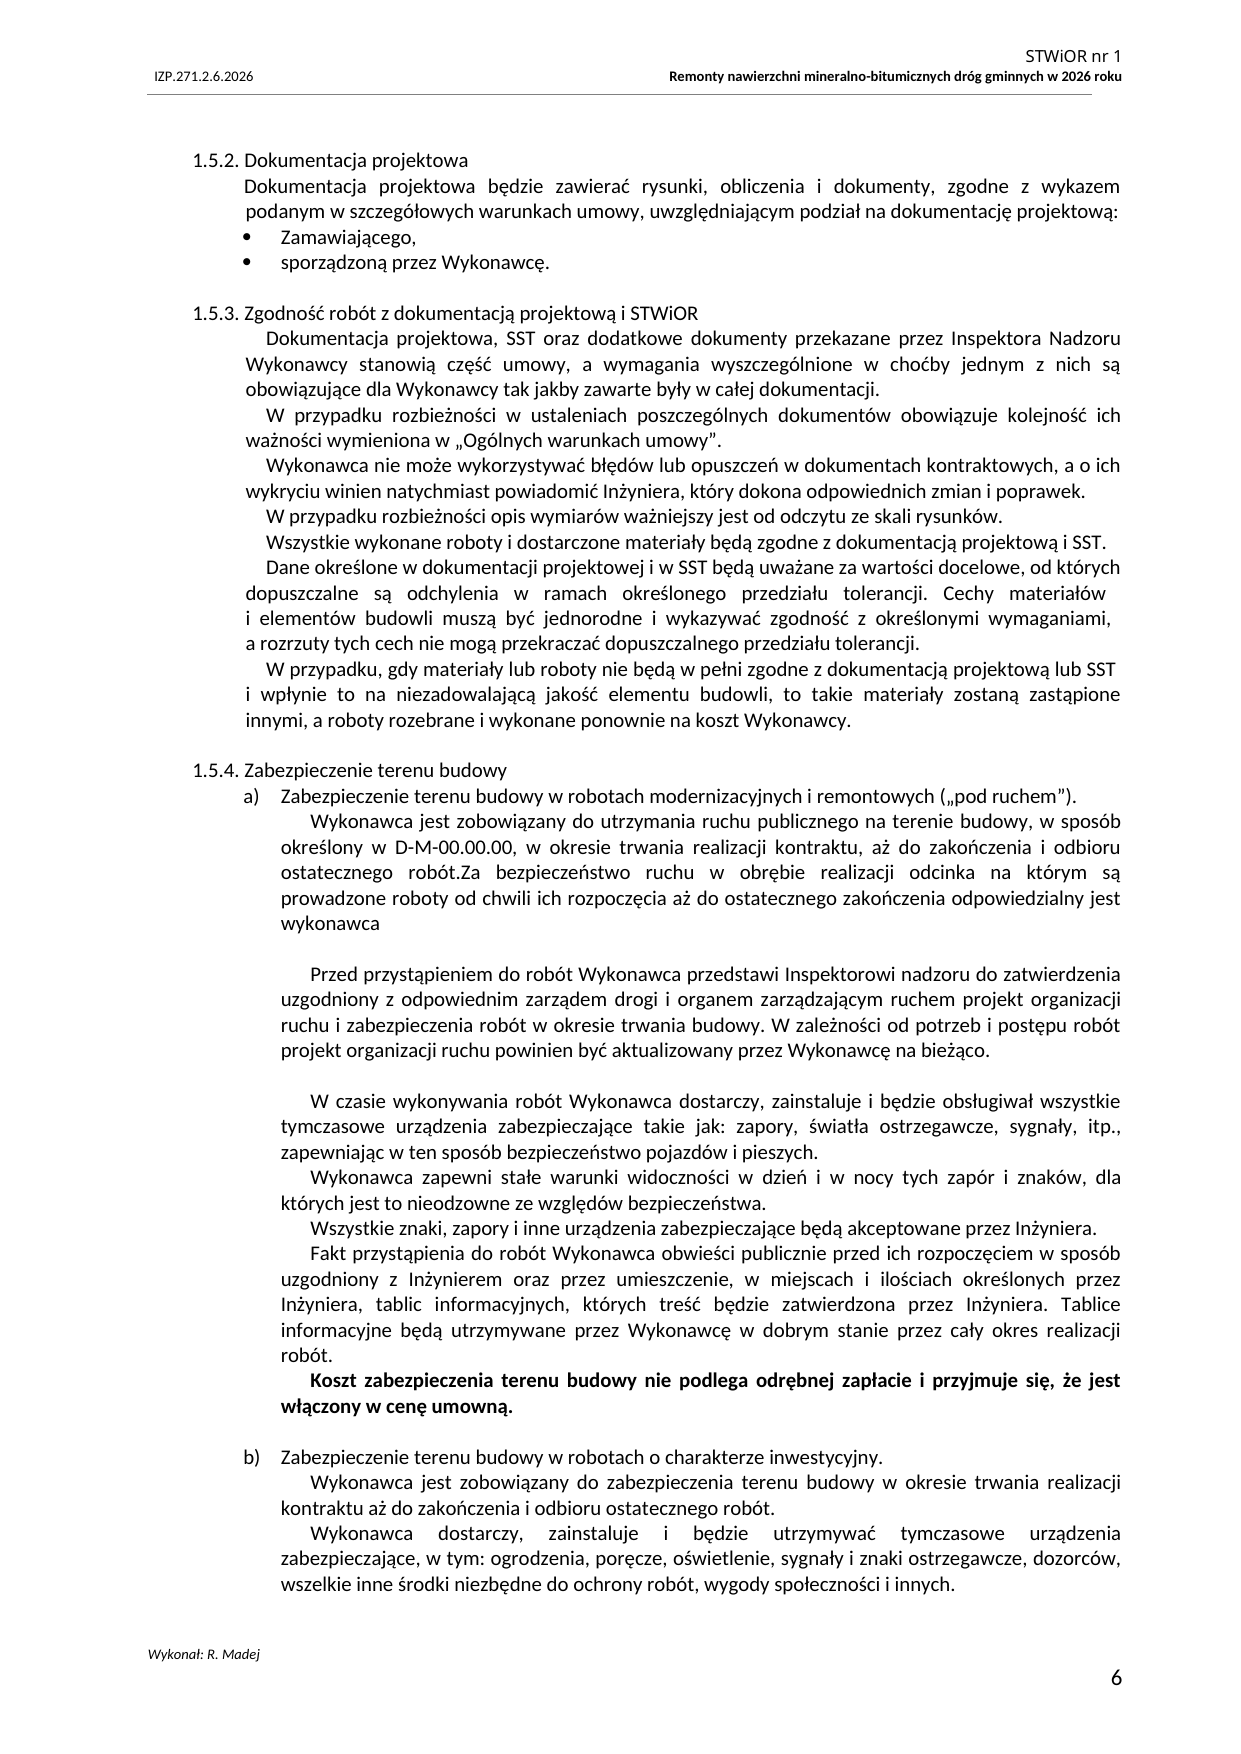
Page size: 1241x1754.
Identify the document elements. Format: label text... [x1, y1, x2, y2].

text W przypadku rozbieżności opis wymiarów ważniejszy jest od odczytu ze skali rysunków. [245, 503, 1122, 529]
list Zabezpieczenie terenu budowy w robotach modernizacyjnych i remontowych („pod ruchem”). [243, 783, 1122, 808]
text Koszt zabezpieczenia terenu budowy nie podlega odrębnej zapłacie i przyjmuje się, że jest włączony w cenę umowną. [281, 1368, 1122, 1418]
text Wykonawca nie może wykorzystywać błędów lub opuszczeń w dokumentach kontraktowych, a o ich wykryciu winien natychmiast powiadomić Inżyniera, który dokona odpowiednich zmian i poprawek. [245, 453, 1122, 503]
text Wykonawca dostarczy, zainstaluje i będzie utrzymywać tymczasowe urządzenia zabezpieczające, w tym: ogrodzenia, poręcze, oświetlenie, sygnały i znaki ostrzegawcze, dozorców, wszelkie inne środki niezbędne do ochrony robót, wygody społeczności i innych. [281, 1520, 1122, 1596]
list Zamawiającego, [243, 224, 1122, 249]
text Wykonawca zapewni stałe warunki widoczności w dzień i w nocy tych zapór i znaków, dla których jest to nieodzowne ze względów bezpieczeństwa. [281, 1164, 1122, 1215]
text W przypadku rozbieżności w ustaleniach poszczególnych dokumentów obowiązuje kolejność ich ważności wymieniona w „Ogólnych warunkach umowy”. [245, 402, 1122, 453]
text 1.5.3. Zgodność robót z dokumentacją projektową i STWiOR [192, 300, 1122, 326]
text Wykonawca jest zobowiązany do utrzymania ruchu publicznego na terenie budowy, w sposób określony w D-M-00.00.00, w okresie trwania realizacji kontraktu, aż do zakończenia i odbioru ostatecznego robót.Za bezpieczeństwo ruchu w obrębie realizacji odcinka na którym są prowadzone roboty od chwili ich rozpoczęcia aż do ostatecznego zakończenia odpowiedzialny jest wykonawca [281, 808, 1122, 936]
text W przypadku, gdy materiały lub roboty nie będą w pełni zgodne z dokumentacją projektową lub SST i wpłynie to na niezadowalającą jakość elementu budowli, to takie materiały zostaną zastąpione innymi, a roboty rozebrane i wykonane ponownie na koszt Wykonawcy. [245, 656, 1122, 732]
text W czasie wykonywania robót Wykonawca dostarczy, zainstaluje i będzie obsługiwał wszystkie tymczasowe urządzenia zabezpieczające takie jak: zapory, światła ostrzegawcze, sygnały, itp., zapewniając w ten sposób bezpieczeństwo pojazdów i pieszych. [281, 1088, 1122, 1164]
list sporządzoną przez Wykonawcę. [243, 249, 1122, 275]
text Dokumentacja projektowa, SST oraz dodatkowe dokumenty przekazane przez Inspektora Nadzoru Wykonawcy stanowią część umowy, a wymagania wyszczególnione w choćby jednym z nich są obowiązujące dla Wykonawcy tak jakby zawarte były w całej dokumentacji. [245, 326, 1122, 402]
text Przed przystąpieniem do robót Wykonawca przedstawi Inspektorowi nadzoru do zatwierdzenia uzgodniony z odpowiednim zarządem drogi i organem zarządzającym ruchem projekt organizacji ruchu i zabezpieczenia robót w okresie trwania budowy. W zależności od potrzeb i postępu robót projekt organizacji ruchu powinien być aktualizowany przez Wykonawcę na bieżąco. [281, 961, 1122, 1063]
text Dokumentacja projektowa będzie zawierać rysunki, obliczenia i dokumenty, zgodne z wykazem podanym w szczegółowych warunkach umowy, uwzględniającym podział na dokumentację projektową: [244, 173, 1122, 224]
text 1.5.2. Dokumentacja projektowa [192, 148, 1122, 173]
text Dane określone w dokumentacji projektowej i w SST będą uważane za wartości docelowe, od których dopuszczalne są odchylenia w ramach określonego przedziału tolerancji. Cechy materiałów i elementów budowli muszą być jednorodne i wykazywać zgodność z określonymi wymaganiami, a rozrzuty tych cech nie mogą przekraczać dopuszczalnego przedziału tolerancji. [245, 554, 1122, 656]
text 1.5.4. Zabezpieczenie terenu budowy [192, 758, 1122, 783]
text Wszystkie wykonane roboty i dostarczone materiały będą zgodne z dokumentacją projektową i SST. [245, 529, 1122, 554]
list Zabezpieczenie terenu budowy w robotach o charakterze inwestycyjny. [243, 1444, 1122, 1469]
text Wykonawca jest zobowiązany do zabezpieczenia terenu budowy w okresie trwania realizacji kontraktu aż do zakończenia i odbioru ostatecznego robót. [281, 1469, 1122, 1520]
text Wszystkie znaki, zapory i inne urządzenia zabezpieczające będą akceptowane przez Inżyniera. [281, 1215, 1122, 1241]
